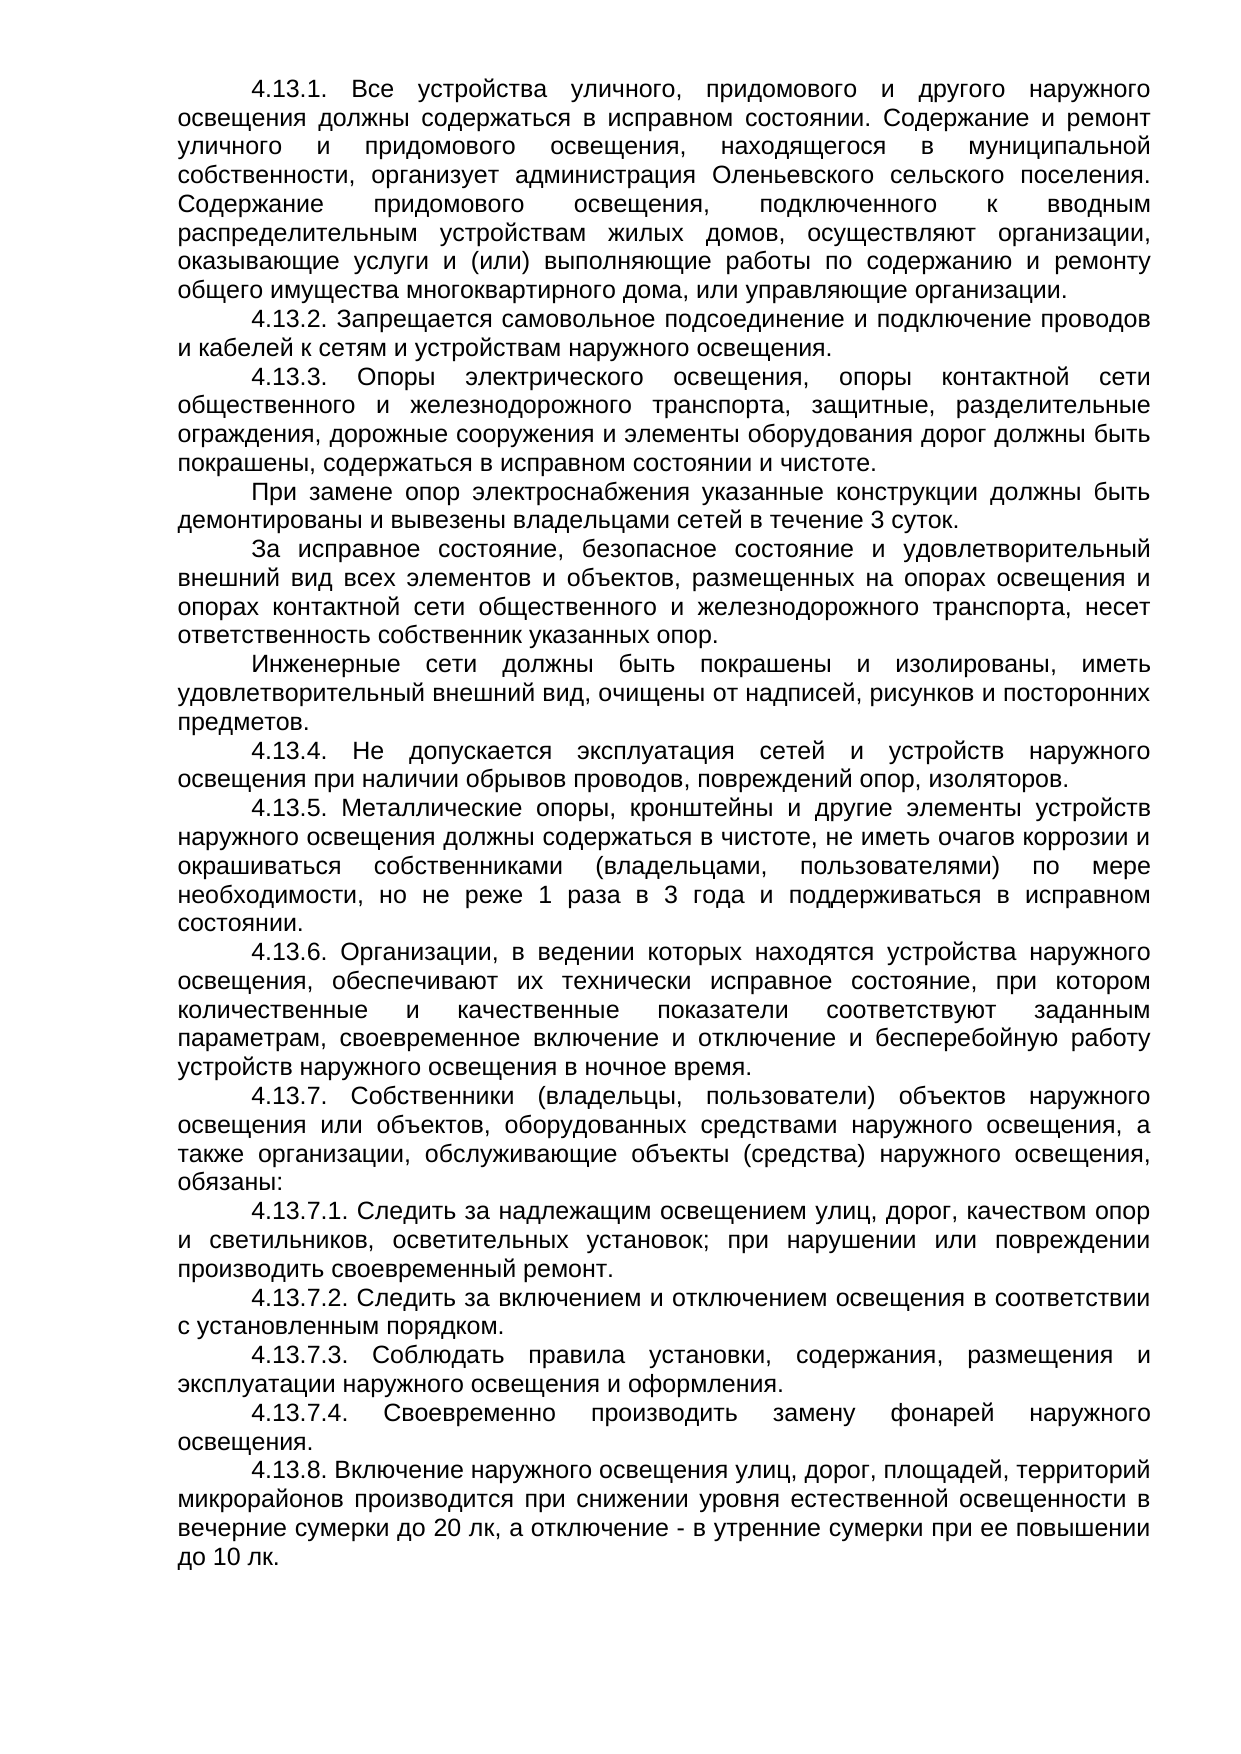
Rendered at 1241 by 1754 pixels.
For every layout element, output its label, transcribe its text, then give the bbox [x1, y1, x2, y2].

text 4.13.7.3. Соблюдать правила установки, содержания, размещения и эксплуатации наружного освещения и оформления. [177, 1340, 1152, 1398]
text 4.13.5. Металлические опоры, кронштейны и другие элементы устройств наружного освещения должны содержаться в чистоте, не иметь очагов коррозии и окрашиваться собственниками (владельцами, пользователями) по мере необходимости, но не реже 1 раза в 3 года и поддерживаться в исправном состоянии. [177, 793, 1152, 937]
text Инженерные сети должны быть покрашены и изолированы, иметь удовлетворительный внешний вид, очищены от надписей, рисунков и посторонних предметов. [177, 649, 1152, 736]
text 4.13.3. Опоры электрического освещения, опоры контактной сети общественного и железнодорожного транспорта, защитные, разделительные ограждения, дорожные сооружения и элементы оборудования дорог должны быть покрашены, содержаться в исправном состоянии и чистоте. [177, 362, 1152, 477]
text 4.13.6. Организации, в ведении которых находятся устройства наружного освещения, обеспечивают их технически исправное состояние, при котором количественные и качественные показатели соответствуют заданным параметрам, своевременное включение и отключение и бесперебойную работу устройств наружного освещения в ночное время. [177, 937, 1152, 1081]
text 4.13.7.1. Следить за надлежащим освещением улиц, дорог, качеством опор и светильников, осветительных установок; при нарушении или повреждении производить своевременный ремонт. [177, 1196, 1152, 1282]
text При замене опор электроснабжения указанные конструкции должны быть демонтированы и вывезены владельцами сетей в течение 3 суток. [177, 477, 1152, 534]
text 4.13.8. Включение наружного освещения улиц, дорог, площадей, территорий микрорайонов производится при снижении уровня естественной освещенности в вечерние сумерки до 20 лк, а отключение - в утренние сумерки при ее повышении до 10 лк. [177, 1455, 1152, 1570]
text 4.13.1. Все устройства уличного, придомового и другого наружного освещения должны содержаться в исправном состоянии. Содержание и ремонт уличного и придомового освещения, находящегося в муниципальной собственности, организует администрация Оленьевского сельского поселения. Содержание придомового освещения, подключенного к вводным распределительным устройствам жилых домов, осуществляют организации, оказывающие услуги и (или) выполняющие работы по содержанию и ремонту общего имущества многоквартирного дома, или управляющие организации. [177, 74, 1152, 304]
text 4.13.2. Запрещается самовольное подсоединение и подключение проводов и кабелей к сетям и устройствам наружного освещения. [177, 304, 1152, 361]
text За исправное состояние, безопасное состояние и удовлетворительный внешний вид всех элементов и объектов, размещенных на опорах освещения и опорах контактной сети общественного и железнодорожного транспорта, несет ответственность собственник указанных опор. [177, 534, 1152, 649]
text 4.13.7.2. Следить за включением и отключением освещения в соответствии с установленным порядком. [177, 1282, 1152, 1340]
text 4.13.4. Не допускается эксплуатация сетей и устройств наружного освещения при наличии обрывов проводов, повреждений опор, изоляторов. [177, 736, 1152, 793]
text 4.13.7. Собственники (владельцы, пользователи) объектов наружного освещения или объектов, оборудованных средствами наружного освещения, а также организации, обслуживающие объекты (средства) наружного освещения, обязаны: [177, 1081, 1152, 1196]
text 4.13.7.4. Своевременно производить замену фонарей наружного освещения. [177, 1398, 1152, 1455]
